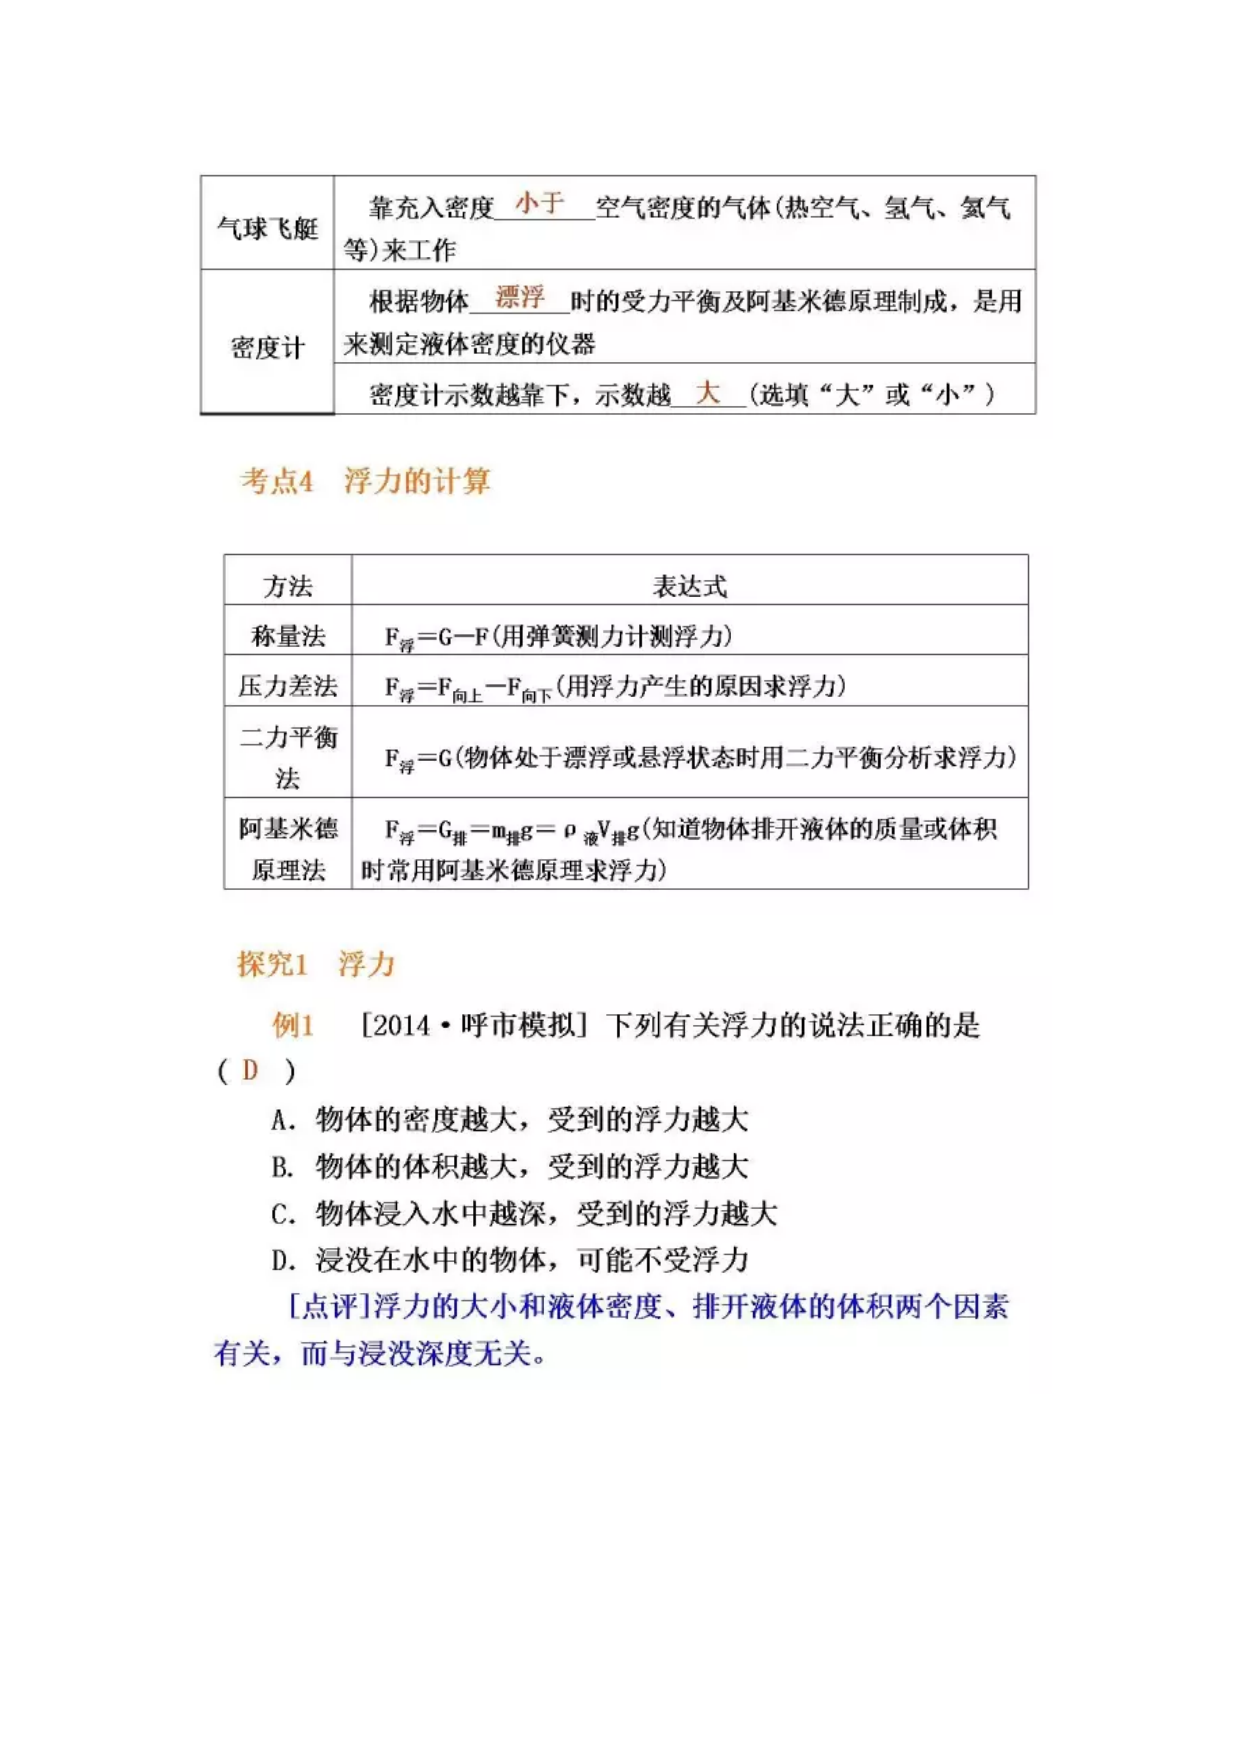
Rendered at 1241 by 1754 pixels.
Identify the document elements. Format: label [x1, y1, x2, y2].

picture [187, 454, 1053, 915]
picture [187, 942, 1053, 1394]
picture [187, 162, 1053, 439]
